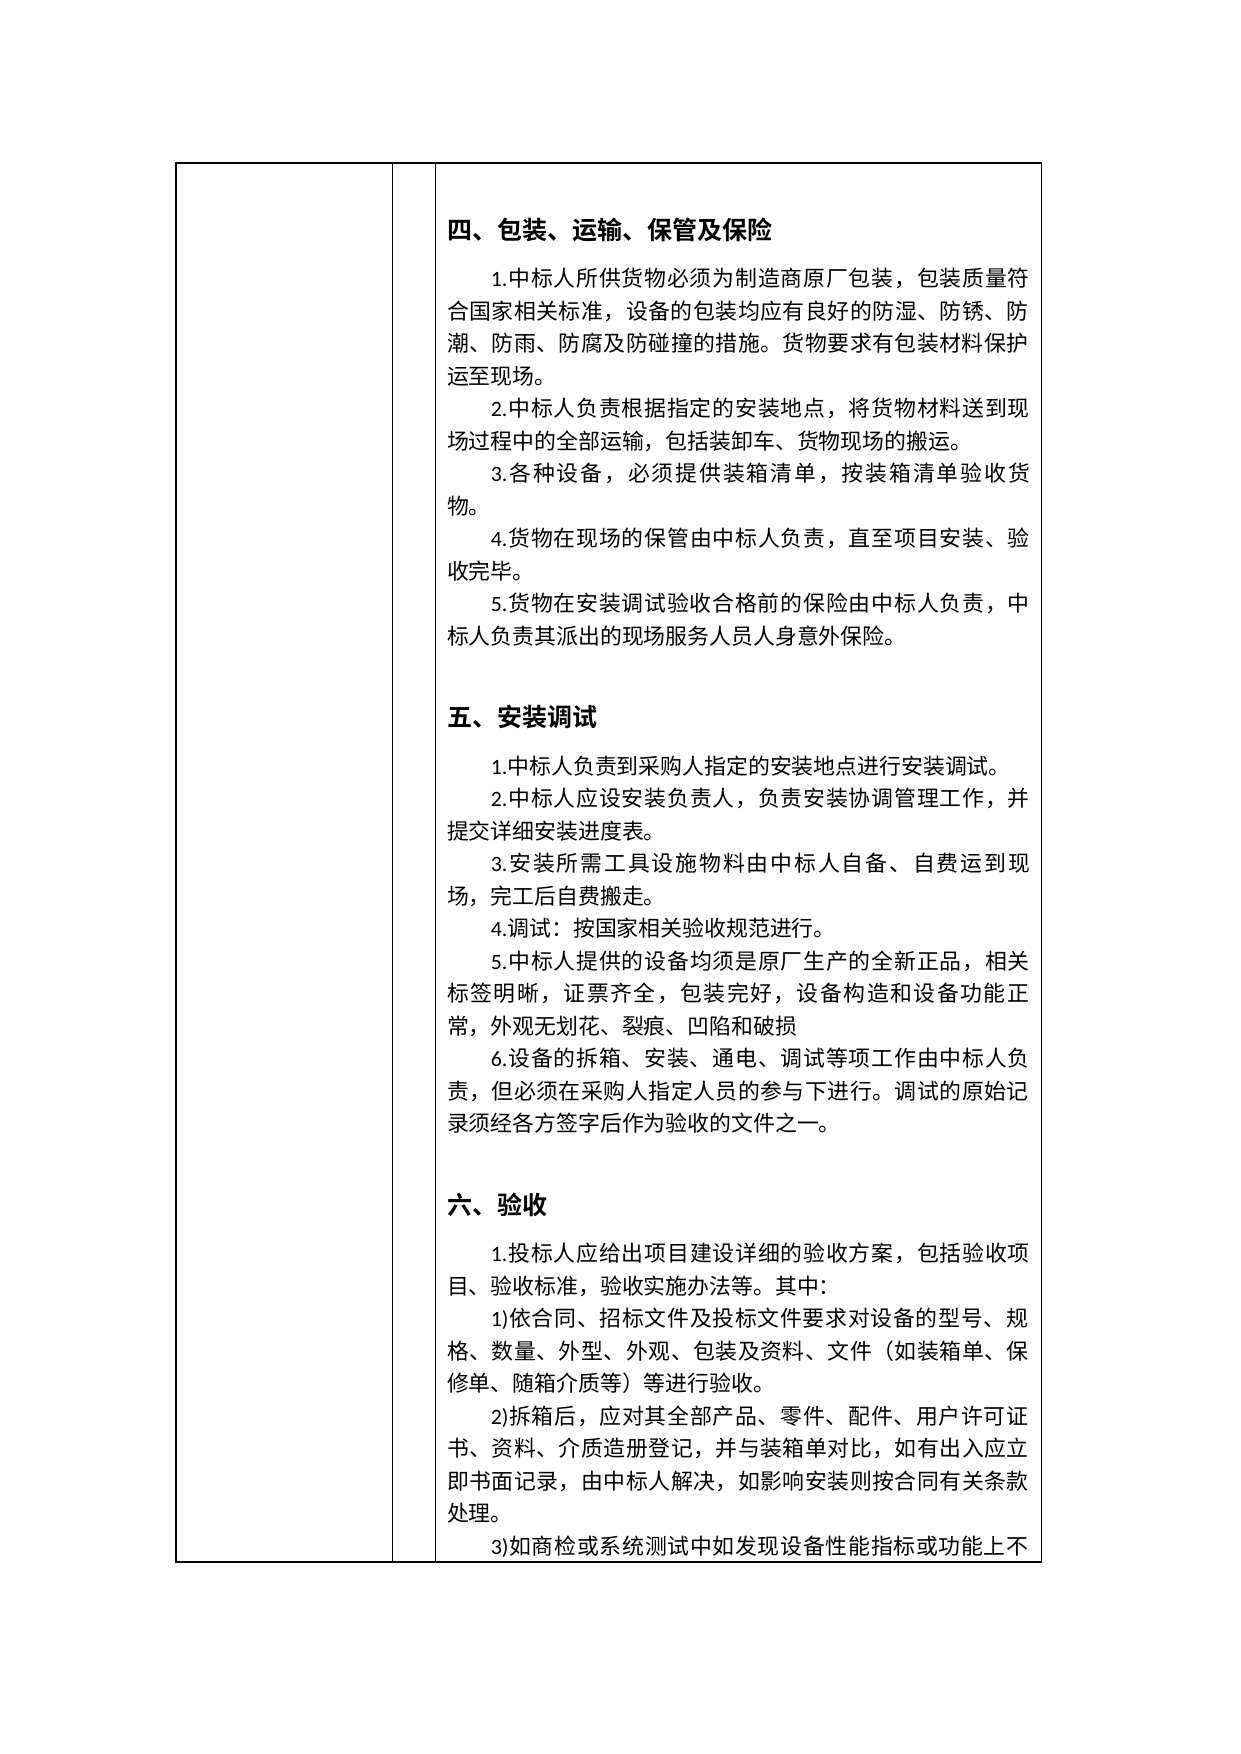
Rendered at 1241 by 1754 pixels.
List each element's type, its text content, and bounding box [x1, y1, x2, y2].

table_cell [436, 164, 1041, 1561]
table_cell 1 [393, 164, 435, 1561]
table_cell [177, 164, 392, 1561]
